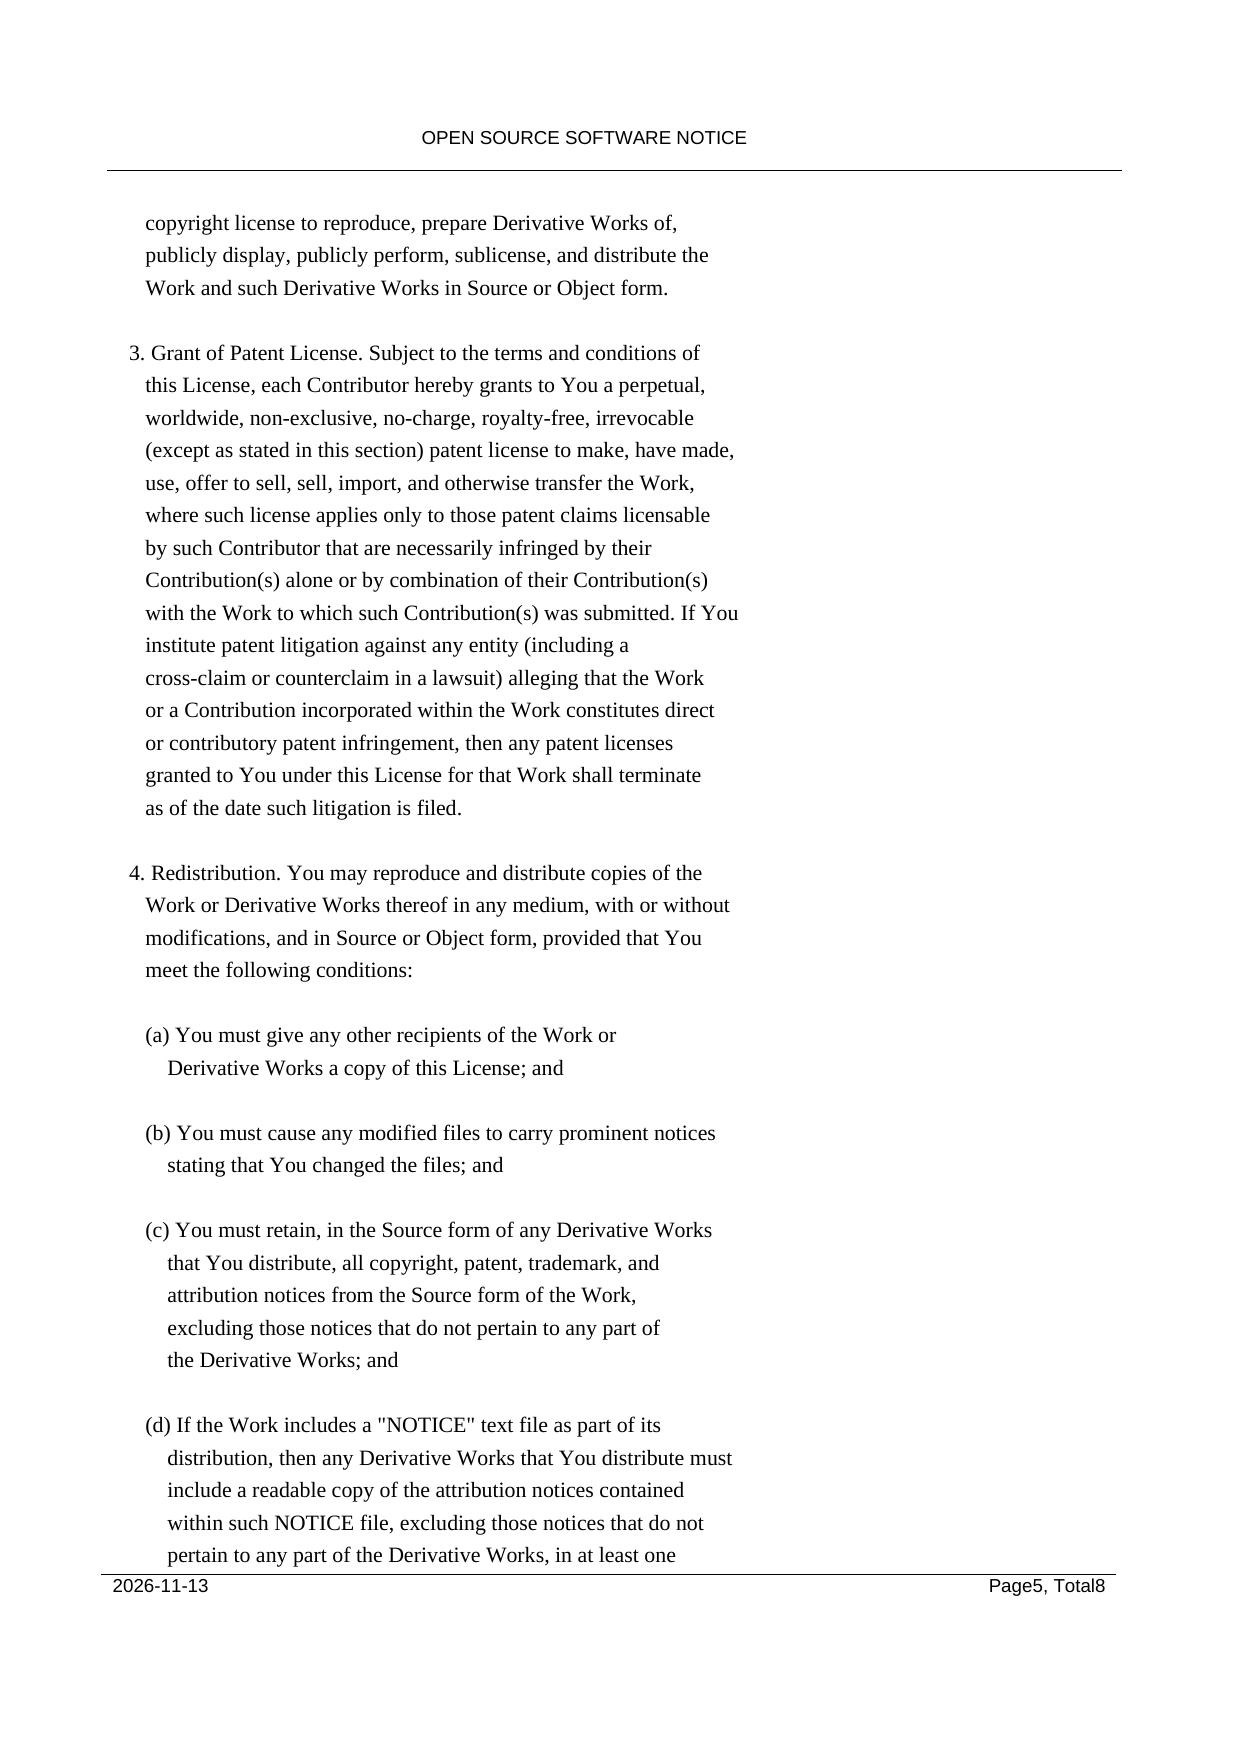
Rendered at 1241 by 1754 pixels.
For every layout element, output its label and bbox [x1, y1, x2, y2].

text [112, 206, 1128, 1571]
